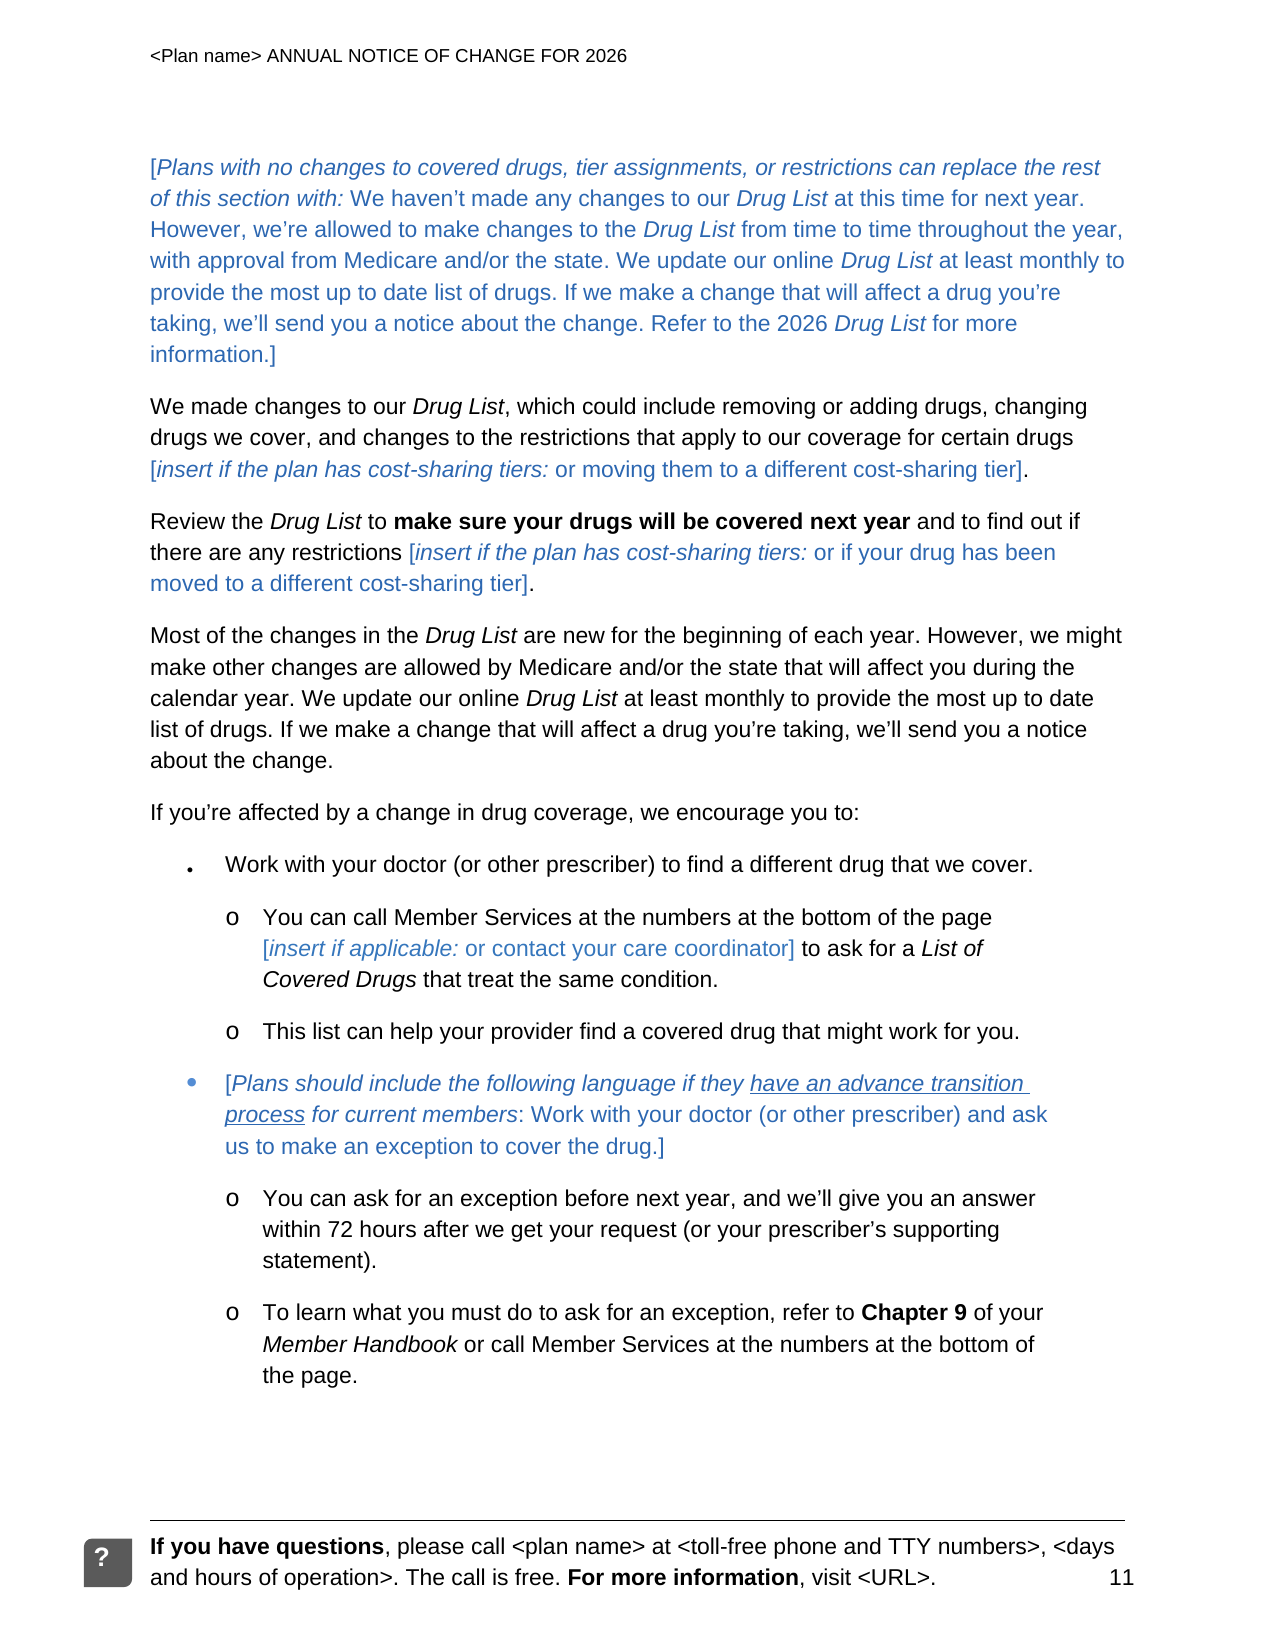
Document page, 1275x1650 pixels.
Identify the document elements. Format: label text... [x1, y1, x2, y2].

text You can call Member Services at the numbers at the bottom of the page [insert if applicable: or contact your care coordinator] to ask for a List of Covered Drugs that treat the same condition. [225, 900, 1050, 994]
text We made changes to our Drug List, which could include removing or adding drugs, changing drugs we cover, and changes to the restrictions that apply to our coverage for certain drugs [insert if the plan has cost-sharing tiers: or moving them to a different cost-sharing tier]. [150, 389, 1125, 483]
text Review the Drug List to make sure your drugs will be covered next year and to find out if there are any restrictions [insert if the plan has cost-sharing tiers: or if your drug has been moved to a different cost-sharing tier]. [150, 504, 1125, 598]
text You can ask for an exception before next year, and we’ll give you an answer within 72 hours after we get your request (or your prescriber’s supporting statement). [225, 1181, 1050, 1275]
text [Plans should include the following language if they have an advance transition process for current members: Work with your doctor (or other prescriber) and ask us to make an exception to cover the drug.] [187, 1067, 1050, 1160]
text [Plans with no changes to covered drugs, tier assignments, or restrictions can replace the rest of this section with: We haven’t made any changes to our Drug List at this time for next year. However, we’re allowed to make changes to the Drug List from time to time throughout the year, with approval from Medicare and/or the state. We update our online Drug List at least monthly to provide the most up to date list of drugs. If we make a change that will affect a drug you’re taking, we’ll send you a notice about the change. Refer to the 2026 Drug List for more information.] [150, 150, 1125, 369]
text This list can help your provider find a covered drug that might work for you. [225, 1014, 1050, 1046]
text To learn what you must do to ask for an exception, refer to Chapter 9 of your Member Handbook or call Member Services at the numbers at the bottom of the page. [225, 1296, 1050, 1389]
text If you’re affected by a change in drug coverage, we encourage you to: [150, 796, 1125, 827]
text Most of the changes in the Drug List are new for the beginning of each year. However, we might make other changes are allowed by Medicare and/or the state that will affect you during the calendar year. We update our online Drug List at least monthly to provide the most up to date list of drugs. If we make a change that will affect a drug you’re taking, we’ll send you a notice about the change. [150, 619, 1125, 775]
text Work with your doctor (or other prescriber) to find a different drug that we cover. [187, 848, 1125, 879]
